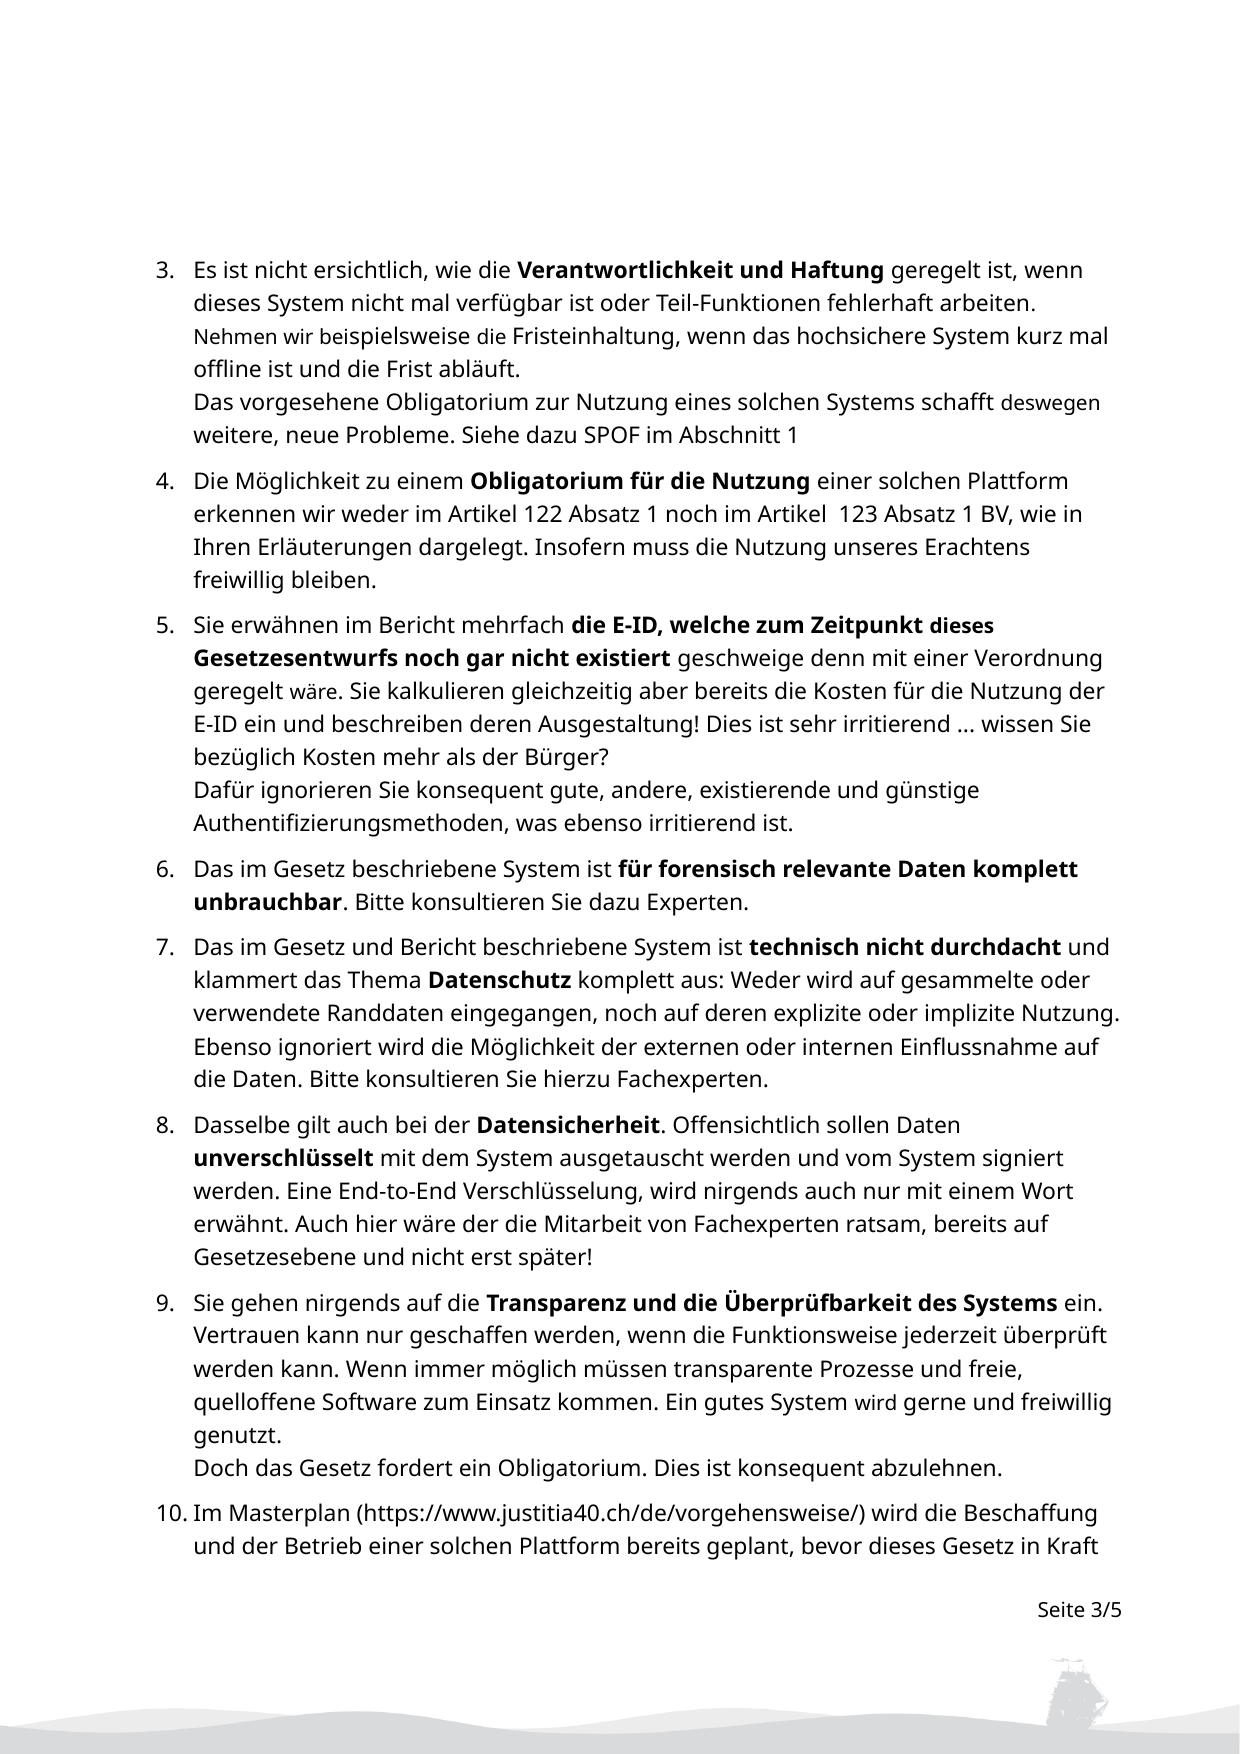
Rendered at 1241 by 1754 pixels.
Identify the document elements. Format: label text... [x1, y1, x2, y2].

list Das im Gesetz beschriebene System ist für forensisch relevante Daten komplett unbrauchbar. Bitte konsultieren Sie dazu Experten. [156, 851, 1122, 917]
list Die Möglichkeit zu einem Obligatorium für die Nutzung einer solchen Plattform erkennen wir weder im Artikel 122 Absatz 1 noch im Artikel 123 Absatz 1 BV, wie in Ihren Erläuterungen dargelegt. Insofern muss die Nutzung unseres Erachtens freiwillig bleiben. [156, 463, 1122, 595]
list Sie gehen nirgends auf die Transparenz und die Überprüfbarkeit des Systems ein. Vertrauen kann nur geschaffen werden, wenn die Funktionsweise jederzeit überprüft werden kann. Wenn immer möglich müssen transparente Prozesse und freie, quelloffene Software zum Einsatz kommen. Ein gutes System wird gerne und freiwillig genutzt. Doch das Gesetz fordert ein Obligatorium. Dies ist konsequent abzulehnen. [156, 1285, 1122, 1483]
picture [0, 1658, 1240, 1754]
list Sie erwähnen im Bericht mehrfach die E-ID, welche zum Zeitpunkt dieses Gesetzesentwurfs noch gar nicht existiert geschweige denn mit einer Verordnung geregelt wäre. Sie kalkulieren gleichzeitig aber bereits die Kosten für die Nutzung der E-ID ein und beschreiben deren Ausgestaltung! Dies ist sehr irritierend ... wissen Sie bezüglich Kosten mehr als der Bürger? Dafür ignorieren Sie konsequent gute, andere, existierende und günstige Authentifizierungsmethoden, was ebenso irritierend ist. [156, 607, 1122, 838]
list Es ist nicht ersichtlich, wie die Verantwortlichkeit und Haftung geregelt ist, wenn dieses System nicht mal verfügbar ist oder Teil-Funktionen fehlerhaft arbeiten. Nehmen wir beispielsweise die Fristeinhaltung, wenn das hochsichere System kurz mal offline ist und die Frist abläuft. Das vorgesehene Obligatorium zur Nutzung eines solchen Systems schafft deswegen weitere, neue Probleme. Siehe dazu SPOF im Abschnitt 1 [156, 252, 1122, 450]
list Das im Gesetz und Bericht beschriebene System ist technisch nicht durchdacht und klammert das Thema Datenschutz komplett aus: Weder wird auf gesammelte oder verwendete Randdaten eingegangen, noch auf deren explizite oder implizite Nutzung. Ebenso ignoriert wird die Möglichkeit der externen oder internen Einflussnahme auf die Daten. Bitte konsultieren Sie hierzu Fachexperten. [156, 929, 1122, 1095]
list Dasselbe gilt auch bei der Datensicherheit. Offensichtlich sollen Daten unverschlüsselt mit dem System ausgetauscht werden und vom System signiert werden. Eine End-to-End Verschlüsselung, wird nirgends auch nur mit einem Wort erwähnt. Auch hier wäre der die Mitarbeit von Fachexperten ratsam, bereits auf Gesetzesebene und nicht erst später! [156, 1107, 1122, 1272]
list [156, 1495, 1122, 1561]
